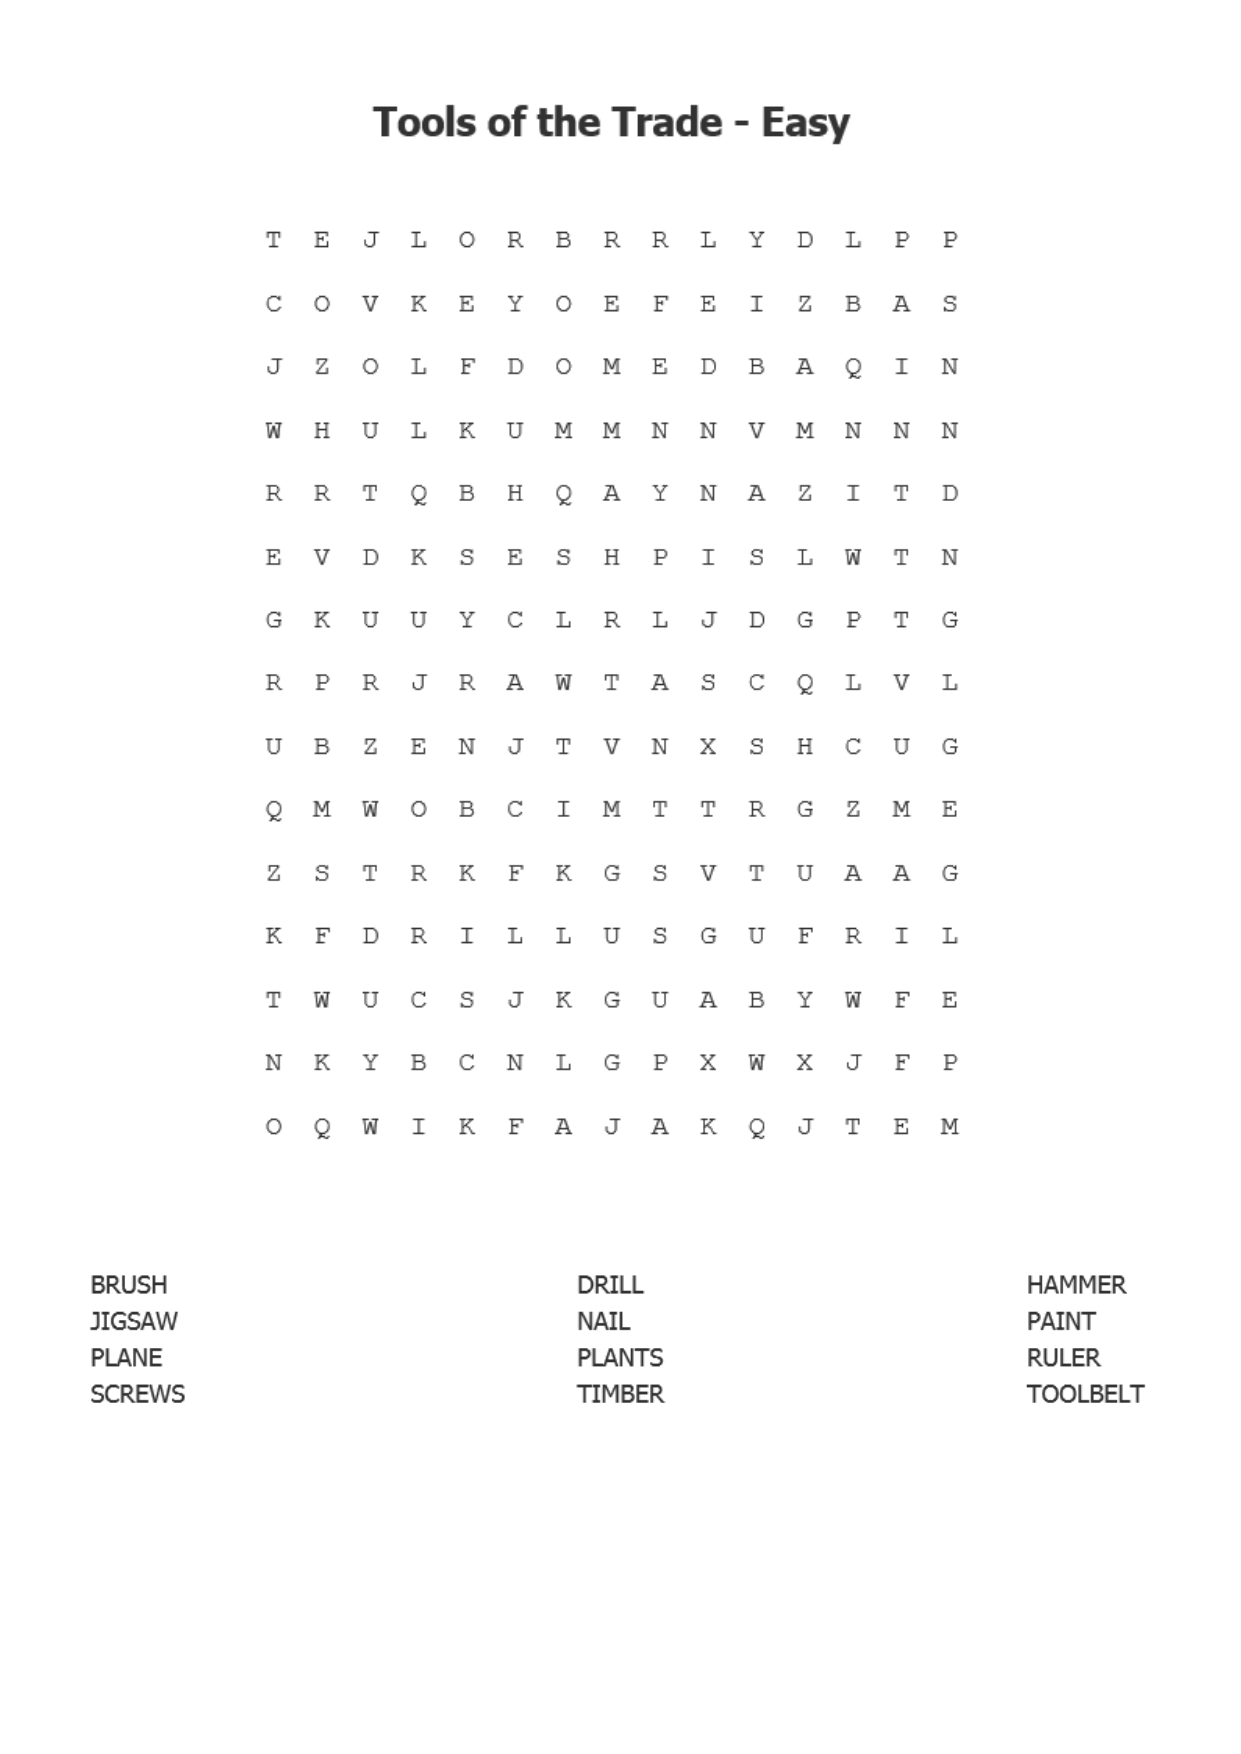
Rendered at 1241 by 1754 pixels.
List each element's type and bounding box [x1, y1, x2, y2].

picture [75, 1249, 1166, 1431]
picture [188, 75, 1052, 1172]
